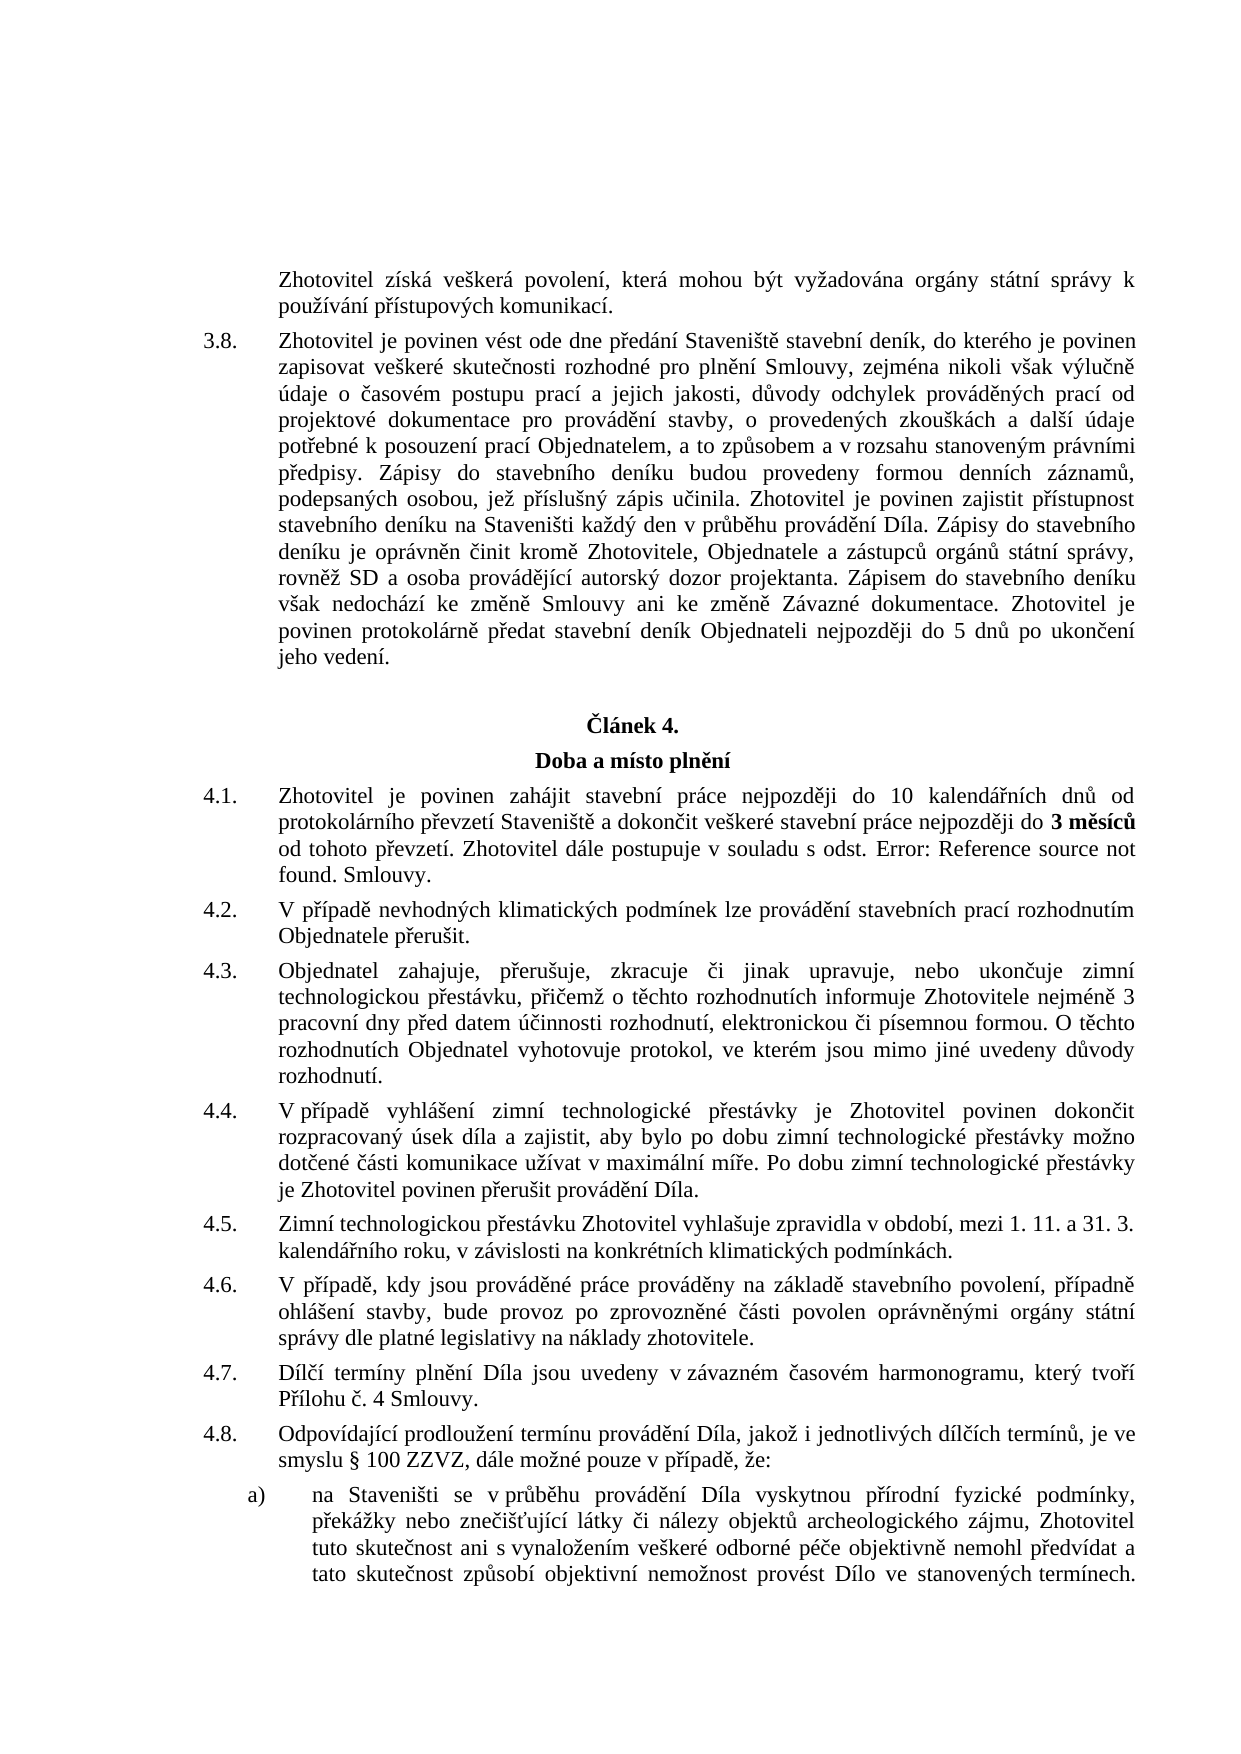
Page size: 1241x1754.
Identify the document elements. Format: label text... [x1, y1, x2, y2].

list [247, 1481, 1136, 1586]
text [203, 266, 1136, 318]
list V případě vyhlášení zimní technologické přestávky je Zhotovitel povinen dokončit rozpracovaný úsek díla a zajistit, aby bylo po dobu zimní technologické přestávky možno dotčené části komunikace užívat v maximální míře. Po dobu zimní technologické přestávky je Zhotovitel povinen přerušit provádění Díla. [203, 1097, 1136, 1202]
list Odpovídající prodloužení termínu provádění Díla, jakož i jednotlivých dílčích termínů, je ve smyslu § 100 ZZVZ, dále možné pouze v případě, že: [203, 1420, 1136, 1473]
list V případě, kdy jsou prováděné práce prováděny na základě stavebního povolení, případně ohlášení stavby, bude provoz po zprovozněné části povolen oprávněnými orgány státní správy dle platné legislativy na náklady zhotovitele. [203, 1272, 1136, 1351]
text Zhotovitel je povinen vést ode dne předání Staveniště stavební deník, do kterého je povinen zapisovat veškeré skutečnosti rozhodné pro plnění Smlouvy, zejména nikoli však výlučně údaje o časovém postupu prací a jejich jakosti, důvody odchylek prováděných prací od projektové dokumentace pro provádění stavby, o provedených zkouškách a další údaje potřebné k posouzení prací Objednatelem, a to způsobem a v rozsahu stanoveným právními předpisy. Zápisy do stavebního deníku budou provedeny formou denních záznamů, podepsaných osobou, jež příslušný zápis učinila. Zhotovitel je povinen zajistit přístupnost stavebního deníku na Staveništi každý den v průběhu provádění Díla. Zápisy do stavebního deníku je oprávněn činit kromě Zhotovitele, Objednatele a zástupců orgánů státní správy, rovněž SD a osoba provádějící autorský dozor projektanta. Zápisem do stavebního deníku však nedochází ke změně Smlouvy ani ke změně Závazné dokumentace. Zhotovitel je povinen protokolárně předat stavební deník Objednateli nejpozději do 5 dnů po ukončení jeho vedení. [203, 327, 1136, 669]
list Dílčí termíny plnění Díla jsou uvedeny v závazném časovém harmonogramu, který tvoří Přílohu č. 4 Smlouvy. [203, 1359, 1136, 1412]
list Zimní technologickou přestávku Zhotovitel vyhlašuje zpravidla v období, mezi 1. 11. a 31. 3. kalendářního roku, v závislosti na konkrétních klimatických podmínkách. [203, 1211, 1136, 1263]
list Objednatel zahajuje, přerušuje, zkracuje či jinak upravuje, nebo ukončuje zimní technologickou přestávku, přičemž o těchto rozhodnutích informuje Zhotovitele nejméně 3 pracovní dny před datem účinnosti rozhodnutí, elektronickou či písemnou formou. O těchto rozhodnutích Objednatel vyhotovuje protokol, ve kterém jsou mimo jiné uvedeny důvody rozhodnutí. [203, 957, 1136, 1088]
text Doba a místo plnění [129, 747, 1136, 773]
list V případě nevhodných klimatických podmínek lze provádění stavebních prací rozhodnutím Objednatele přerušit. [203, 896, 1136, 948]
